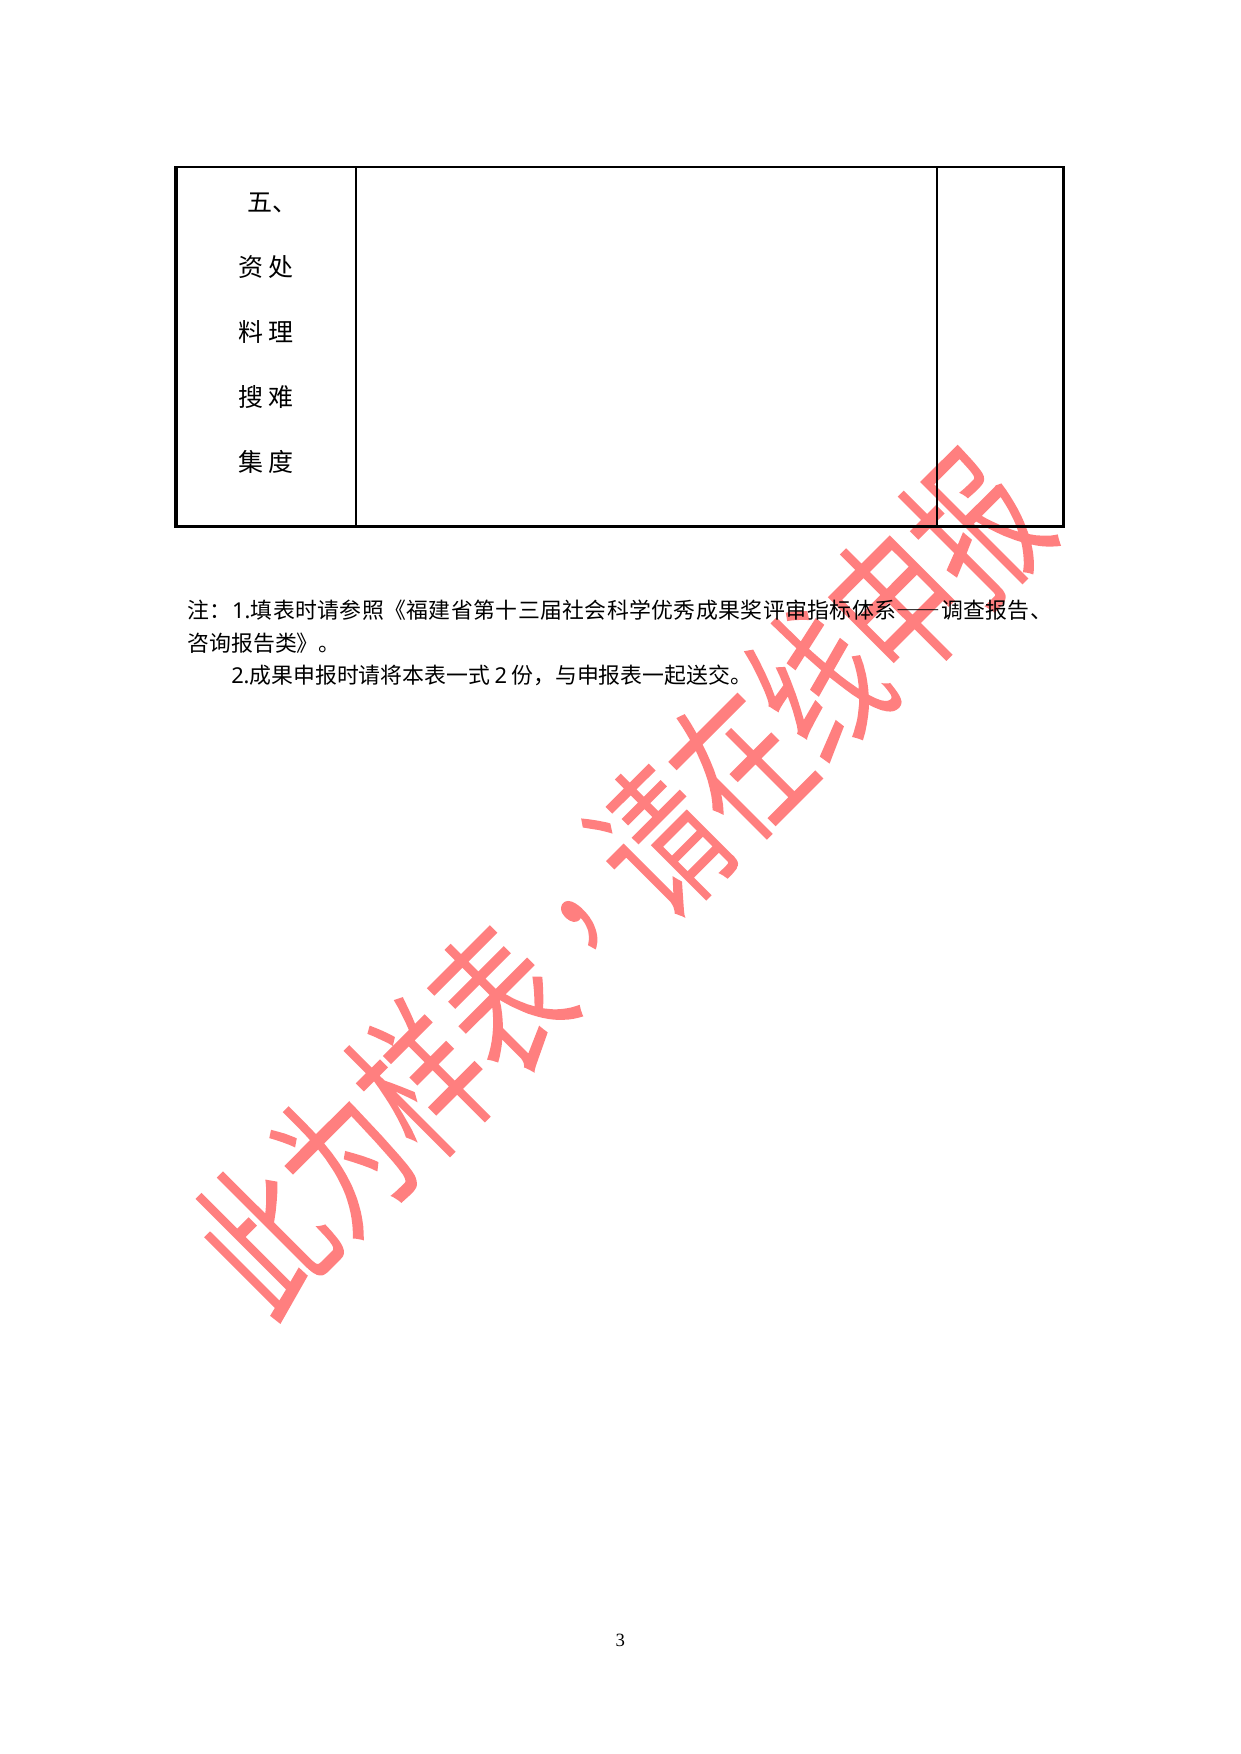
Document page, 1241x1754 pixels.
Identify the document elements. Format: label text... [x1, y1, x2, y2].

text 注：1.填表时请参照《福建省第十三届社会科学优秀成果奖评审指标体系——调查报告、咨询报告类》。 [187, 593, 1053, 658]
text 2.成果申报时请将本表一式2份，与申报表一起送交。 [187, 658, 1053, 691]
table_cell 五、 资 处 料 理 搜 难 集 度 [178, 168, 355, 525]
table_cell [938, 168, 1062, 525]
table_cell [357, 168, 936, 525]
